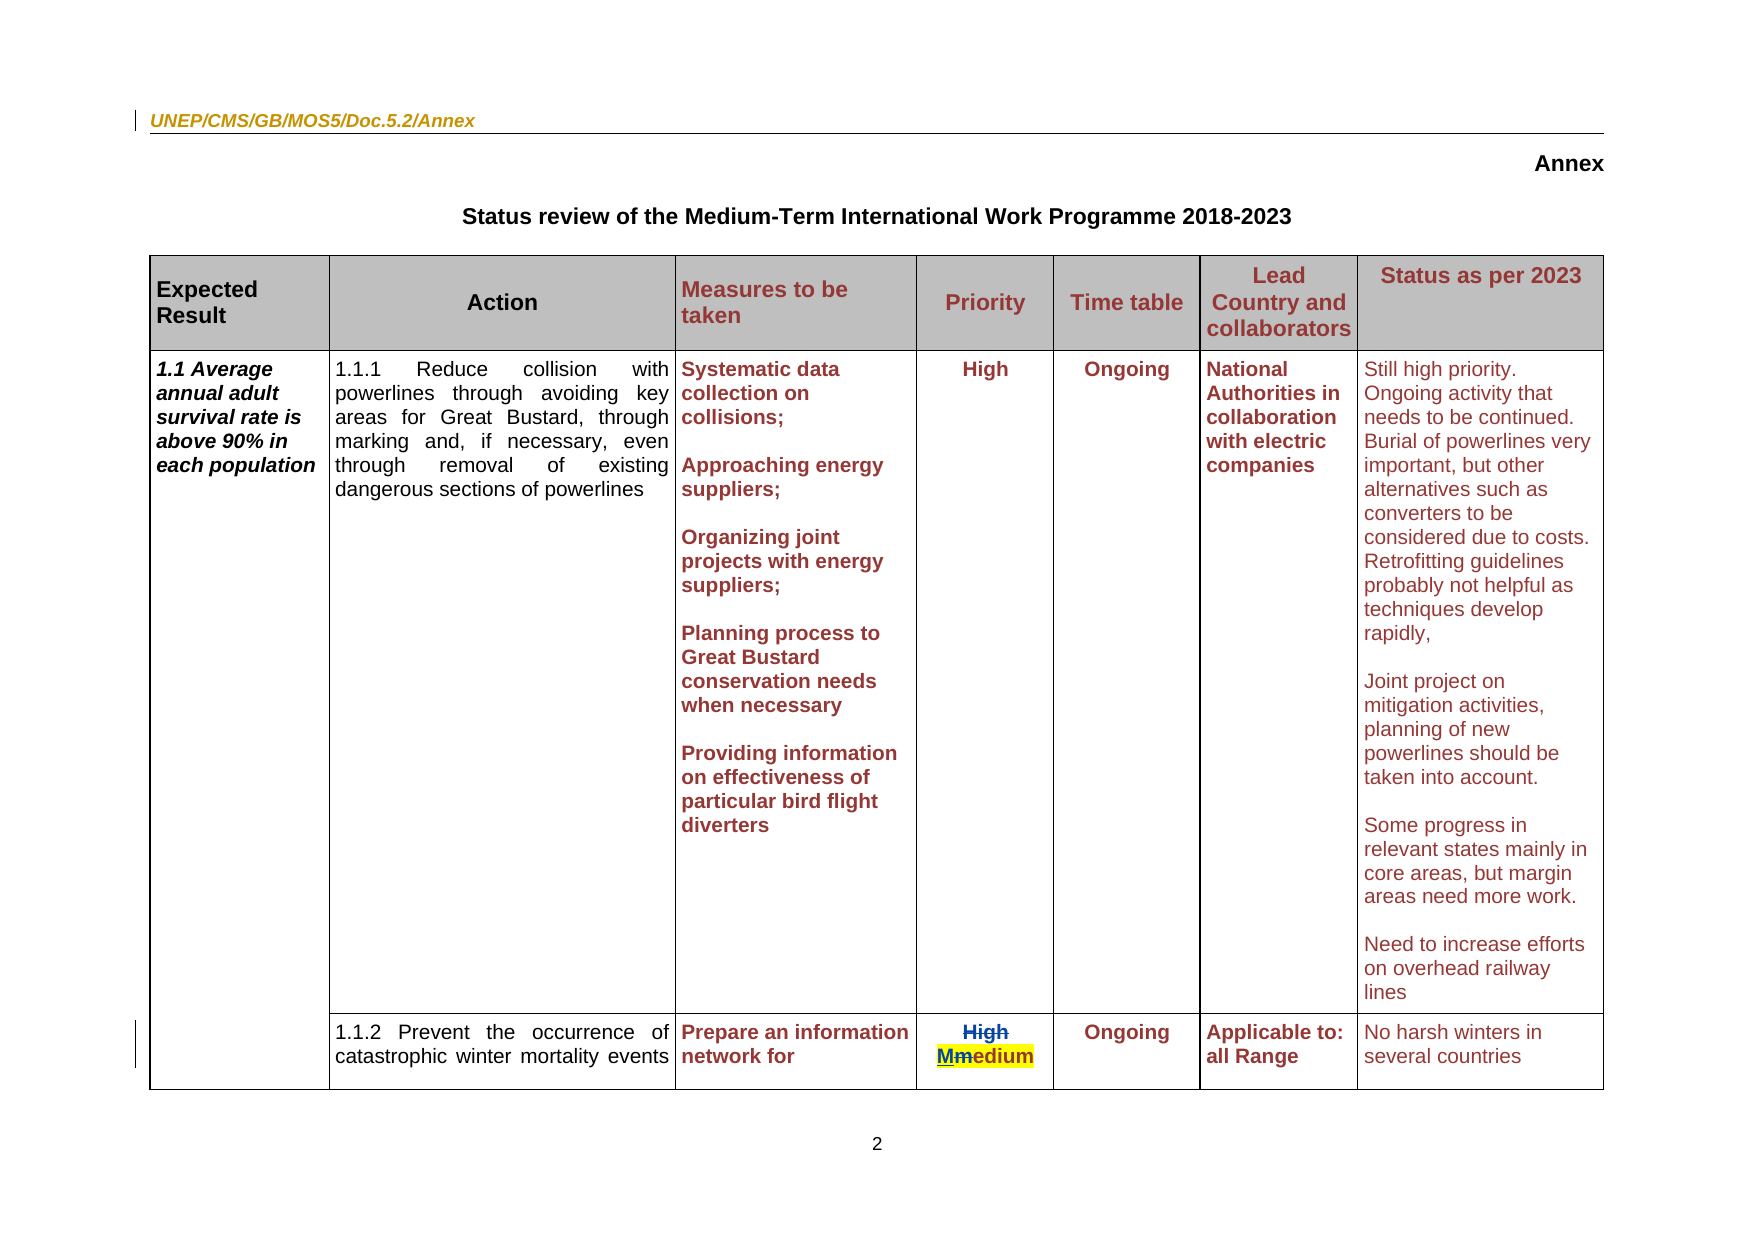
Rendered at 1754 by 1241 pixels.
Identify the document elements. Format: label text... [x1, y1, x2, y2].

table_cell High [917, 351, 1053, 1013]
table_header Status as per 2023 [1358, 256, 1603, 350]
table_header Measures to be taken [676, 256, 916, 350]
table_header Expected Result [151, 256, 329, 350]
table_cell edium [917, 1014, 1053, 1089]
table_header Lead Country and collaborators [1201, 256, 1357, 350]
text Annex [150, 150, 1604, 176]
table_header Action [330, 256, 675, 350]
table_cell Systematic data collection on collisions; Approaching energy suppliers; Organizing joint projects with energy suppliers; Planning process to Great Bustard conservation needs when necessary Providing information on effectiveness of particular bird flight diverters [676, 351, 916, 1013]
table_cell 1.1 Average annual adult survival rate is above 90% in each population [151, 351, 329, 1089]
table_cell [330, 1014, 675, 1089]
table_header Time table [1054, 256, 1199, 350]
text Status review of the Medium-Term International Work Programme 2018-2023 [150, 203, 1604, 229]
table_cell Ongoing [1054, 351, 1199, 1013]
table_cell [676, 1014, 916, 1089]
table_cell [1358, 1014, 1603, 1089]
table_cell Ongoing [1054, 1014, 1199, 1089]
table_cell Applicable to: all Range States [1201, 1014, 1357, 1089]
table_cell National Authorities in collaboration with electric companies [1201, 351, 1357, 1013]
table_header Priority [917, 256, 1053, 350]
table_cell 1.1.1 Reduce collision with powerlines through avoiding key areas for Great Bustard, through marking and, if necessary, even through removal of existing dangerous sections of powerlines [330, 351, 675, 1013]
table_cell Still high priority. Ongoing activity that needs to be continued. Burial of powerlines very important, but other alternatives such as converters to be considered due to costs. Retrofitting guidelines probably not helpful as techniques develop rapidly, Joint project on mitigation activities, planning of new powerlines should be taken into account. Some progress in relevant states mainly in core areas, but margin areas need more work. Need to increase efforts on overhead railway lines [1358, 351, 1603, 1013]
